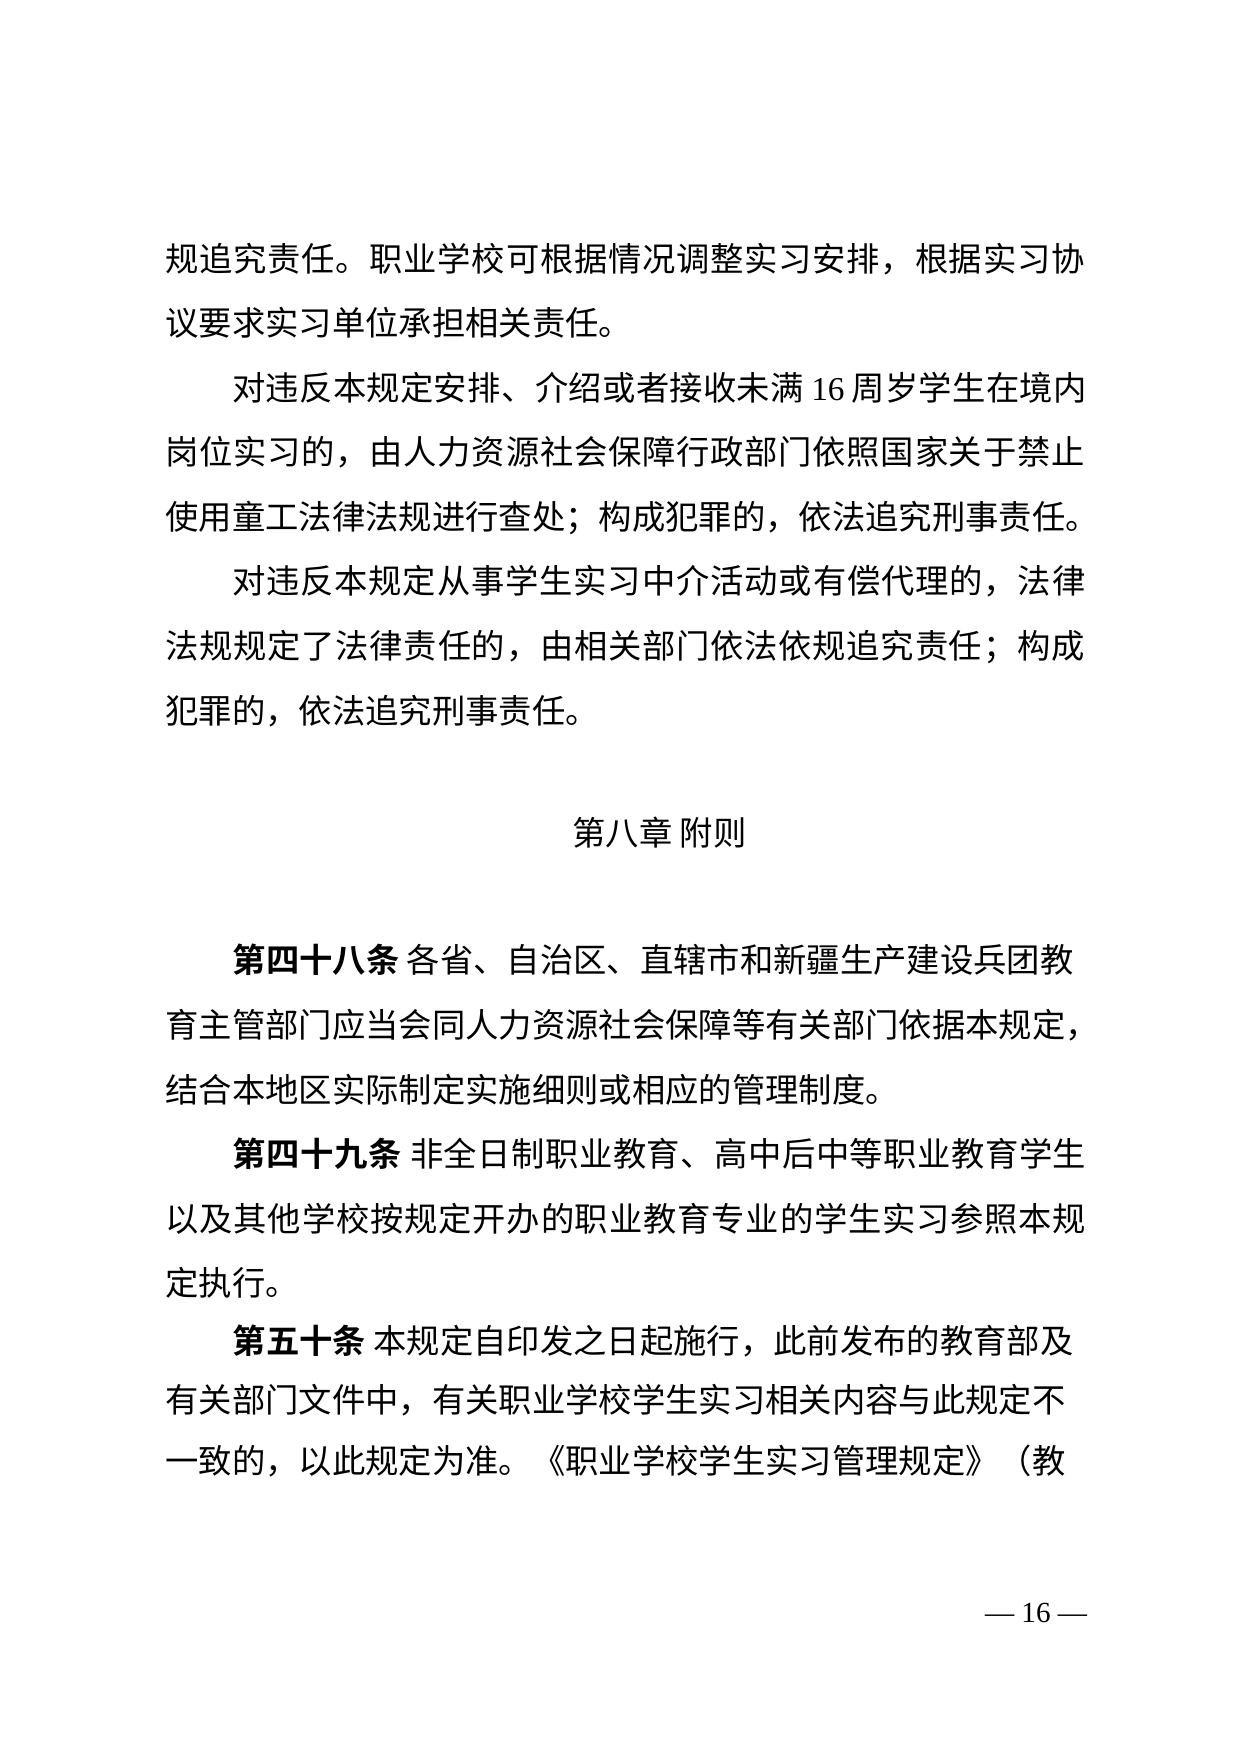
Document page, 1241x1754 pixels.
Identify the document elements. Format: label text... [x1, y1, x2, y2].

text 第八章 附则 [165, 801, 1087, 861]
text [165, 1309, 1087, 1490]
text 对违反本规定安排、介绍或者接收未满16周岁学生在境内岗位实习的，由人力资源社会保障行政部门依照国家关于禁止使用童工法律法规进行查处；构成犯罪的，依法追究刑事责任。 [165, 348, 1087, 542]
text 第四十九条 非全日制职业教育、高中后中等职业教育学生，以及其他学校按规定开办的职业教育专业的学生实习参照本规定执行。 [165, 1115, 1087, 1309]
text 对违反本规定从事学生实习中介活动或有偿代理的，法律法规规定了法律责任的，由相关部门依法依规追究责任；构成犯罪的，依法追究刑事责任。 [165, 542, 1087, 736]
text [165, 219, 1087, 348]
text 第四十八条 各省、自治区、直辖市和新疆生产建设兵团教育主管部门应当会同人力资源社会保障等有关部门依据本规定，结合本地区实际制定实施细则或相应的管理制度。 [165, 921, 1087, 1115]
